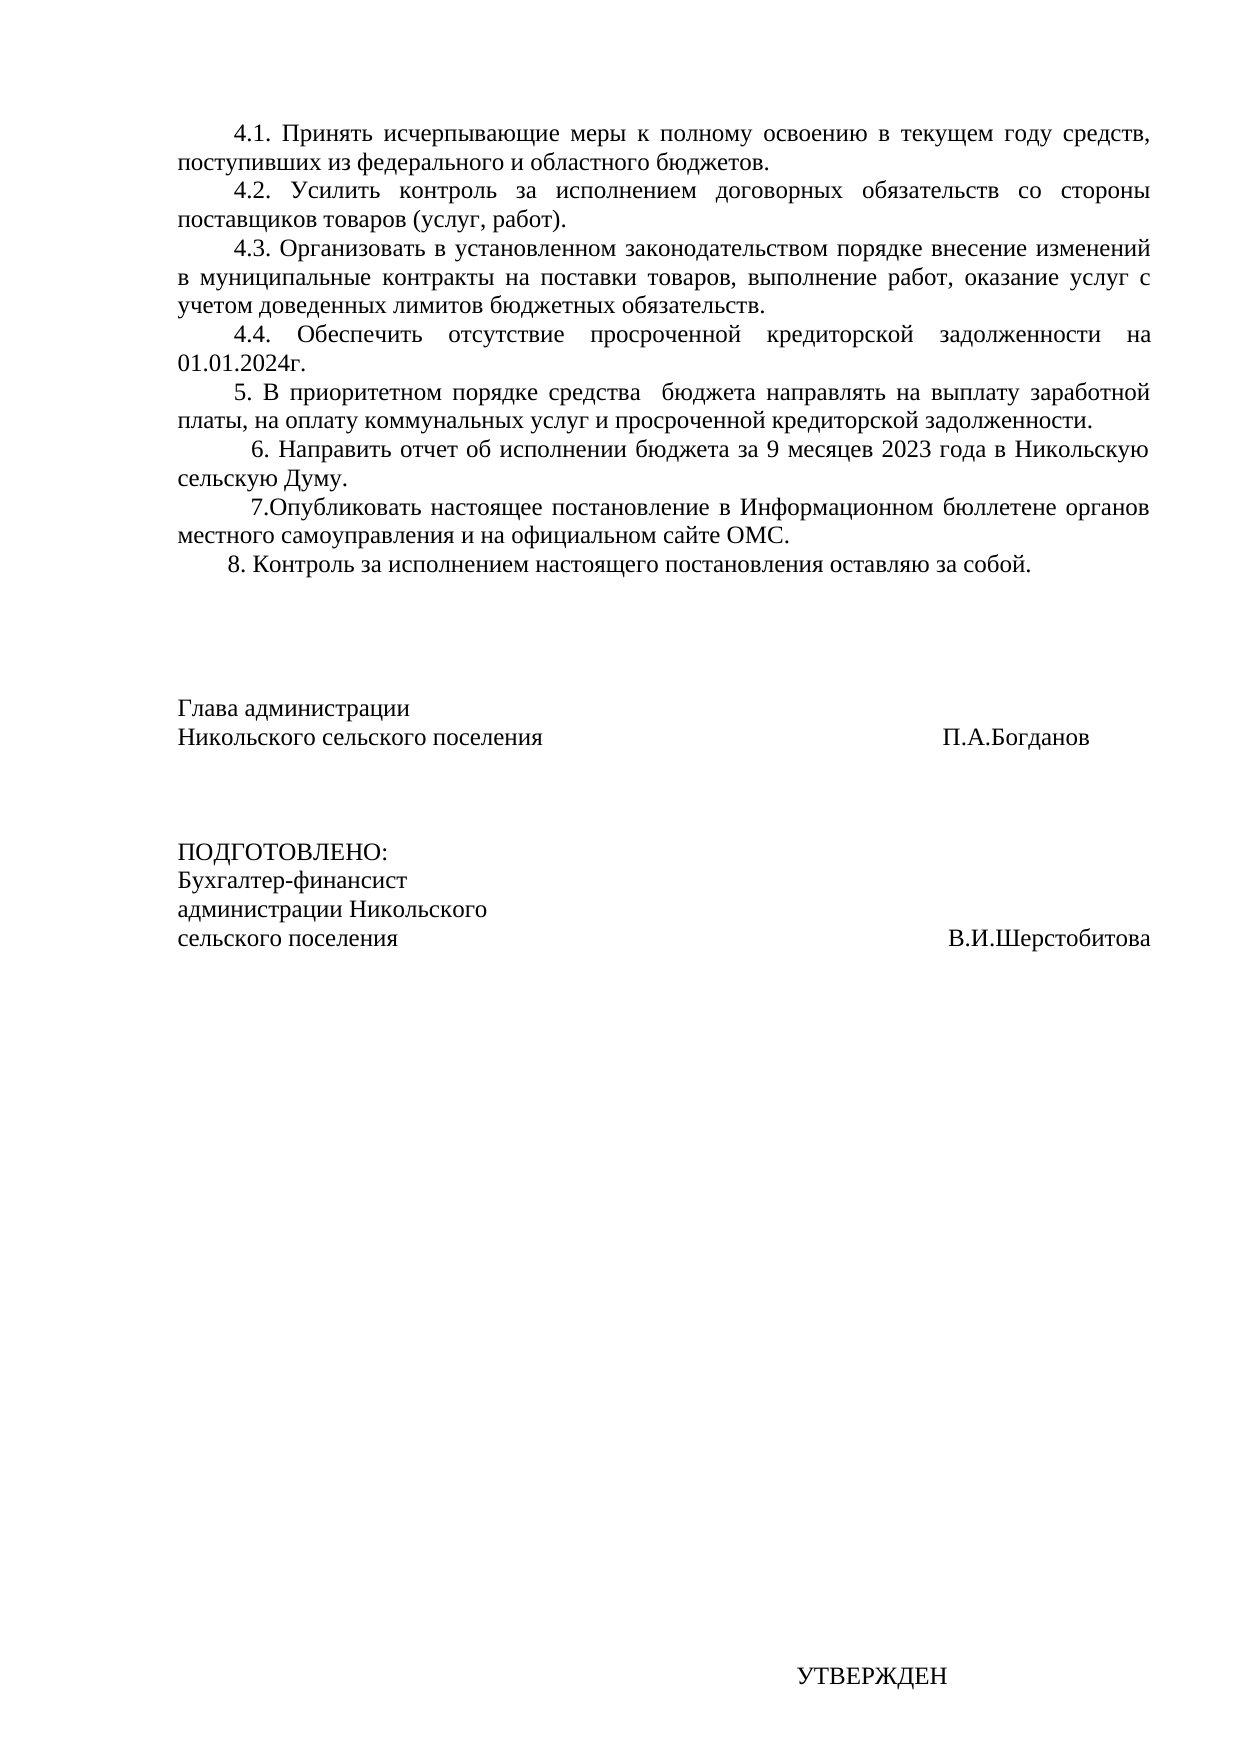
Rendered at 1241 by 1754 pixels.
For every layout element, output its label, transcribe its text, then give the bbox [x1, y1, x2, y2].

text Бухгалтер-финансист [177, 866, 1152, 894]
text 6. Направить отчет об исполнении бюджета за 9 месяцев 2023 года в Никольскую сельскую Думу. [177, 434, 1152, 492]
text 4.3. Организовать в установленном законодательством порядке внесение изменений в муниципальные контракты на поставки товаров, выполнение работ, оказание услуг с учетом доведенных лимитов бюджетных обязательств. [177, 233, 1152, 319]
text 4.2. Усилить контроль за исполнением договорных обязательств со стороны поставщиков товаров (услуг, работ). [177, 176, 1152, 233]
text ПОДГОТОВЛЕНО: [177, 837, 1152, 866]
text 4.1. Принять исчерпывающие меры к полному освоению в текущем году средств, поступивших из федерального и областного бюджетов. [177, 118, 1152, 176]
text сельского поселения В.И.Шерстобитова [177, 923, 1152, 952]
text Никольского сельского поселения П.А.Богданов [177, 722, 1152, 751]
text 4.4. Обеспечить отсутствие просроченной кредиторской задолженности на 01.01.2024г. [177, 319, 1152, 377]
text 7.Опубликовать настоящее постановление в Информационном бюллетене органов местного самоуправления и на официальном сайте ОМС. [177, 492, 1152, 549]
text УТВЕРЖДЕН [177, 1661, 1152, 1690]
text администрации Никольского [177, 894, 1152, 923]
text 8. Контроль за исполнением настоящего постановления оставляю за собой. [177, 549, 1152, 578]
text 5. В приоритетном порядке средства бюджета направлять на выплату заработной платы, на оплату коммунальных услуг и просроченной кредиторской задолженности. [177, 377, 1152, 434]
text Глава администрации [177, 693, 1152, 722]
